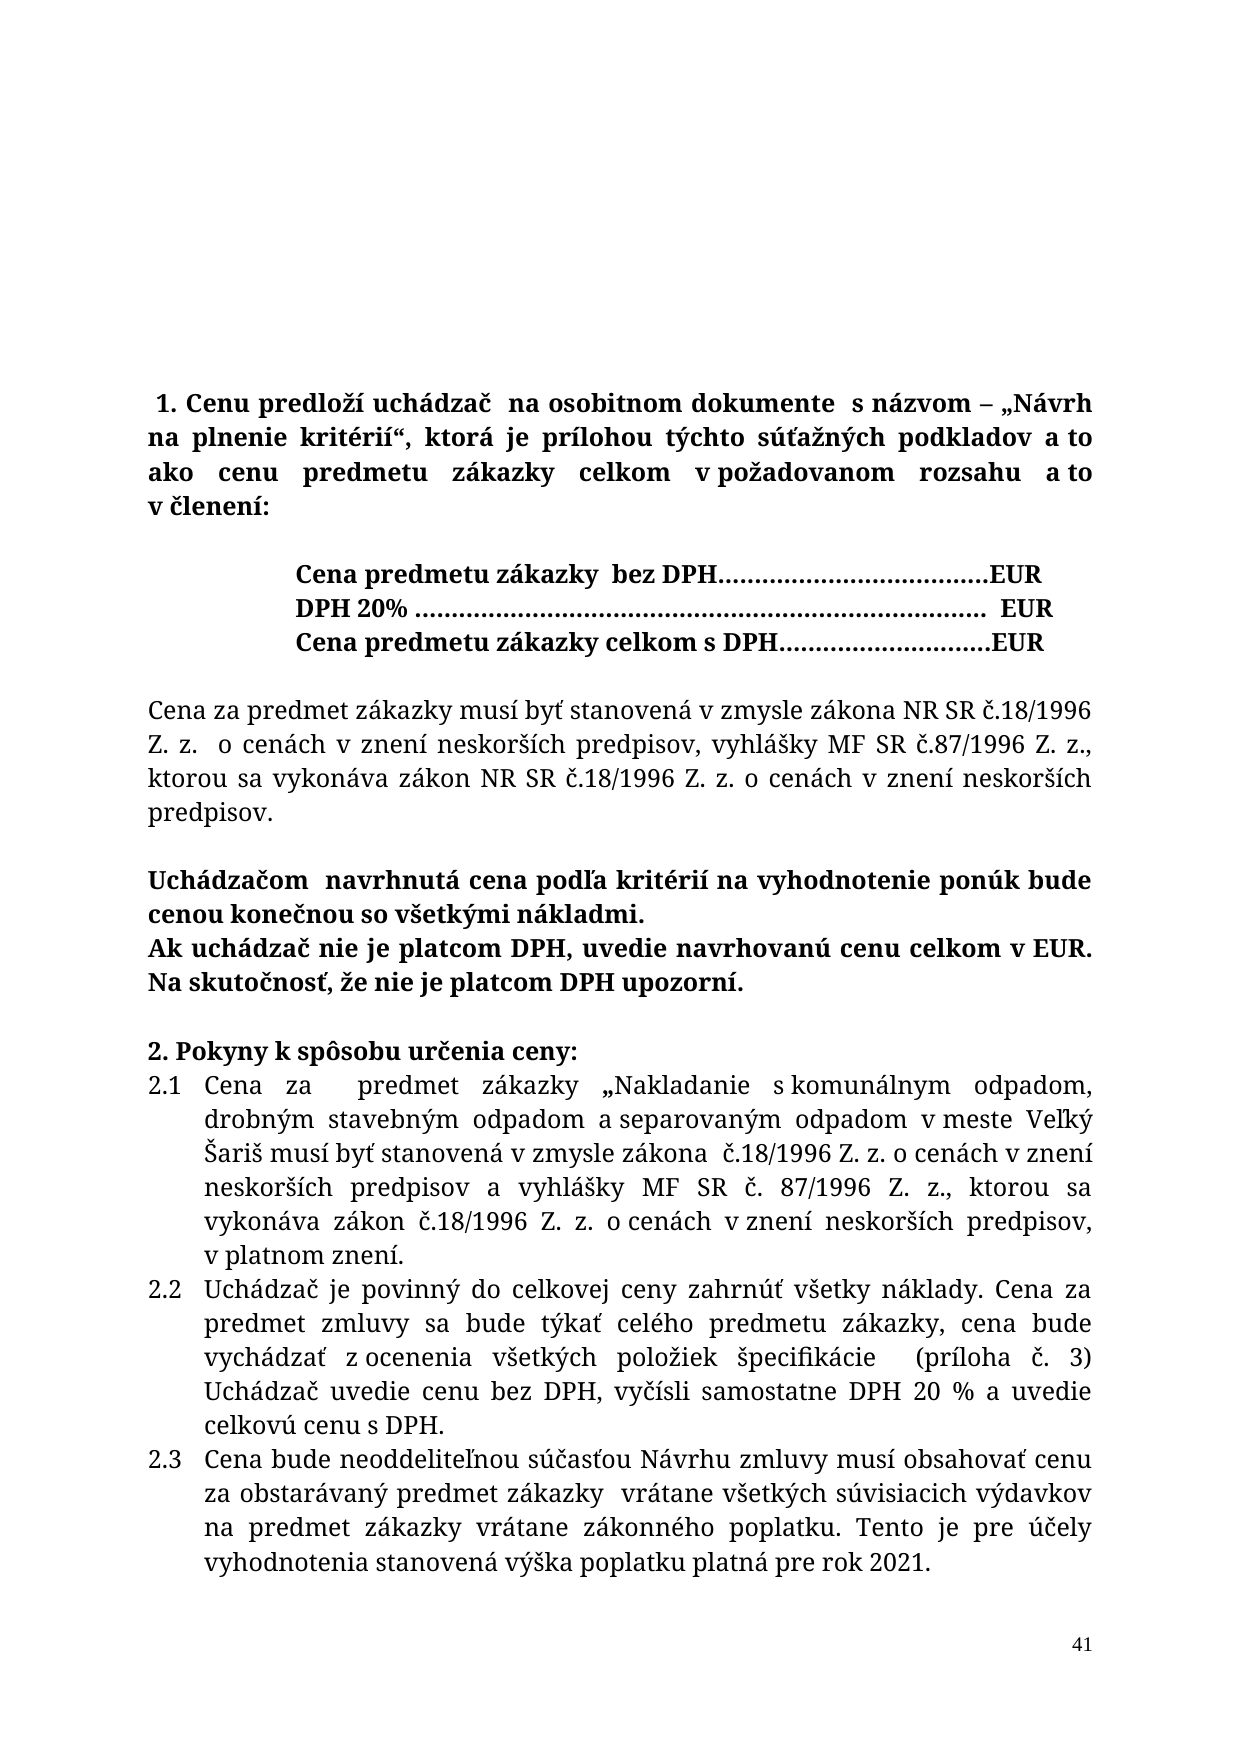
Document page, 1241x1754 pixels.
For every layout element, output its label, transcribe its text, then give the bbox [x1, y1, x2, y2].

text Cena za predmet zákazky musí byť stanovená v zmysle zákona NR SR č.18/1996 Z. z. o cenách v znení neskorších predpisov, vyhlášky MF SR č.87/1996 Z. z., ktorou sa vykonáva zákon NR SR č.18/1996 Z. z. o cenách v znení neskorších predpisov. [148, 693, 1093, 829]
text Uchádzačom navrhnutá cena podľa kritérií na vyhodnotenie ponúk bude cenou konečnou so všetkými nákladmi. [148, 863, 1093, 931]
text DPH 20% .............................................................................. EUR [221, 590, 1093, 624]
text Ak uchádzač nie je platcom DPH, uvedie navrhovanú cenu celkom v EUR. Na skutočnosť, že nie je platcom DPH upozorní. [148, 931, 1093, 999]
list 2. Pokyny k spôsobu určenia ceny: [148, 1033, 1093, 1067]
text Cena predmetu zákazky bez DPH.....................................EUR [221, 556, 1093, 590]
text 2.3 Cena bude neoddeliteľnou súčasťou Návrhu zmluvy musí obsahovať cenu za obstarávaný predmet zákazky vrátane všetkých súvisiacich výdavkov na predmet zákazky vrátane zákonného poplatku. Tento je pre účely vyhodnotenia stanovená výška poplatku platná pre rok 2021. [148, 1442, 1093, 1578]
text Cena predmetu zákazky celkom s DPH.............................EUR [221, 624, 1093, 658]
text 2.2 Uchádzač je povinný do celkovej ceny zahrnúť všetky náklady. Cena za predmet zmluvy sa bude týkať celého predmetu zákazky, cena bude vychádzať z ocenenia všetkých položiek špecifikácie (príloha č. 3) Uchádzač uvedie cenu bez DPH, vyčísli samostatne DPH 20 % a uvedie celkovú cenu s DPH. [148, 1272, 1093, 1442]
text 1. Cenu predloží uchádzač na osobitnom dokumente s názvom – „Návrh na plnenie kritérií“, ktorá je prílohou týchto súťažných podkladov a to ako cenu predmetu zákazky celkom v požadovanom rozsahu a to v členení: [148, 386, 1093, 522]
text 2.1 Cena za predmet zákazky „Nakladanie s komunálnym odpadom, drobným stavebným odpadom a separovaným odpadom v meste Veľký Šariš musí byť stanovená v zmysle zákona č.18/1996 Z. z. o cenách v znení neskorších predpisov a vyhlášky MF SR č. 87/1996 Z. z., ktorou sa vykonáva zákon č.18/1996 Z. z. o cenách v znení neskorších predpisov, v platnom znení. [148, 1067, 1093, 1272]
